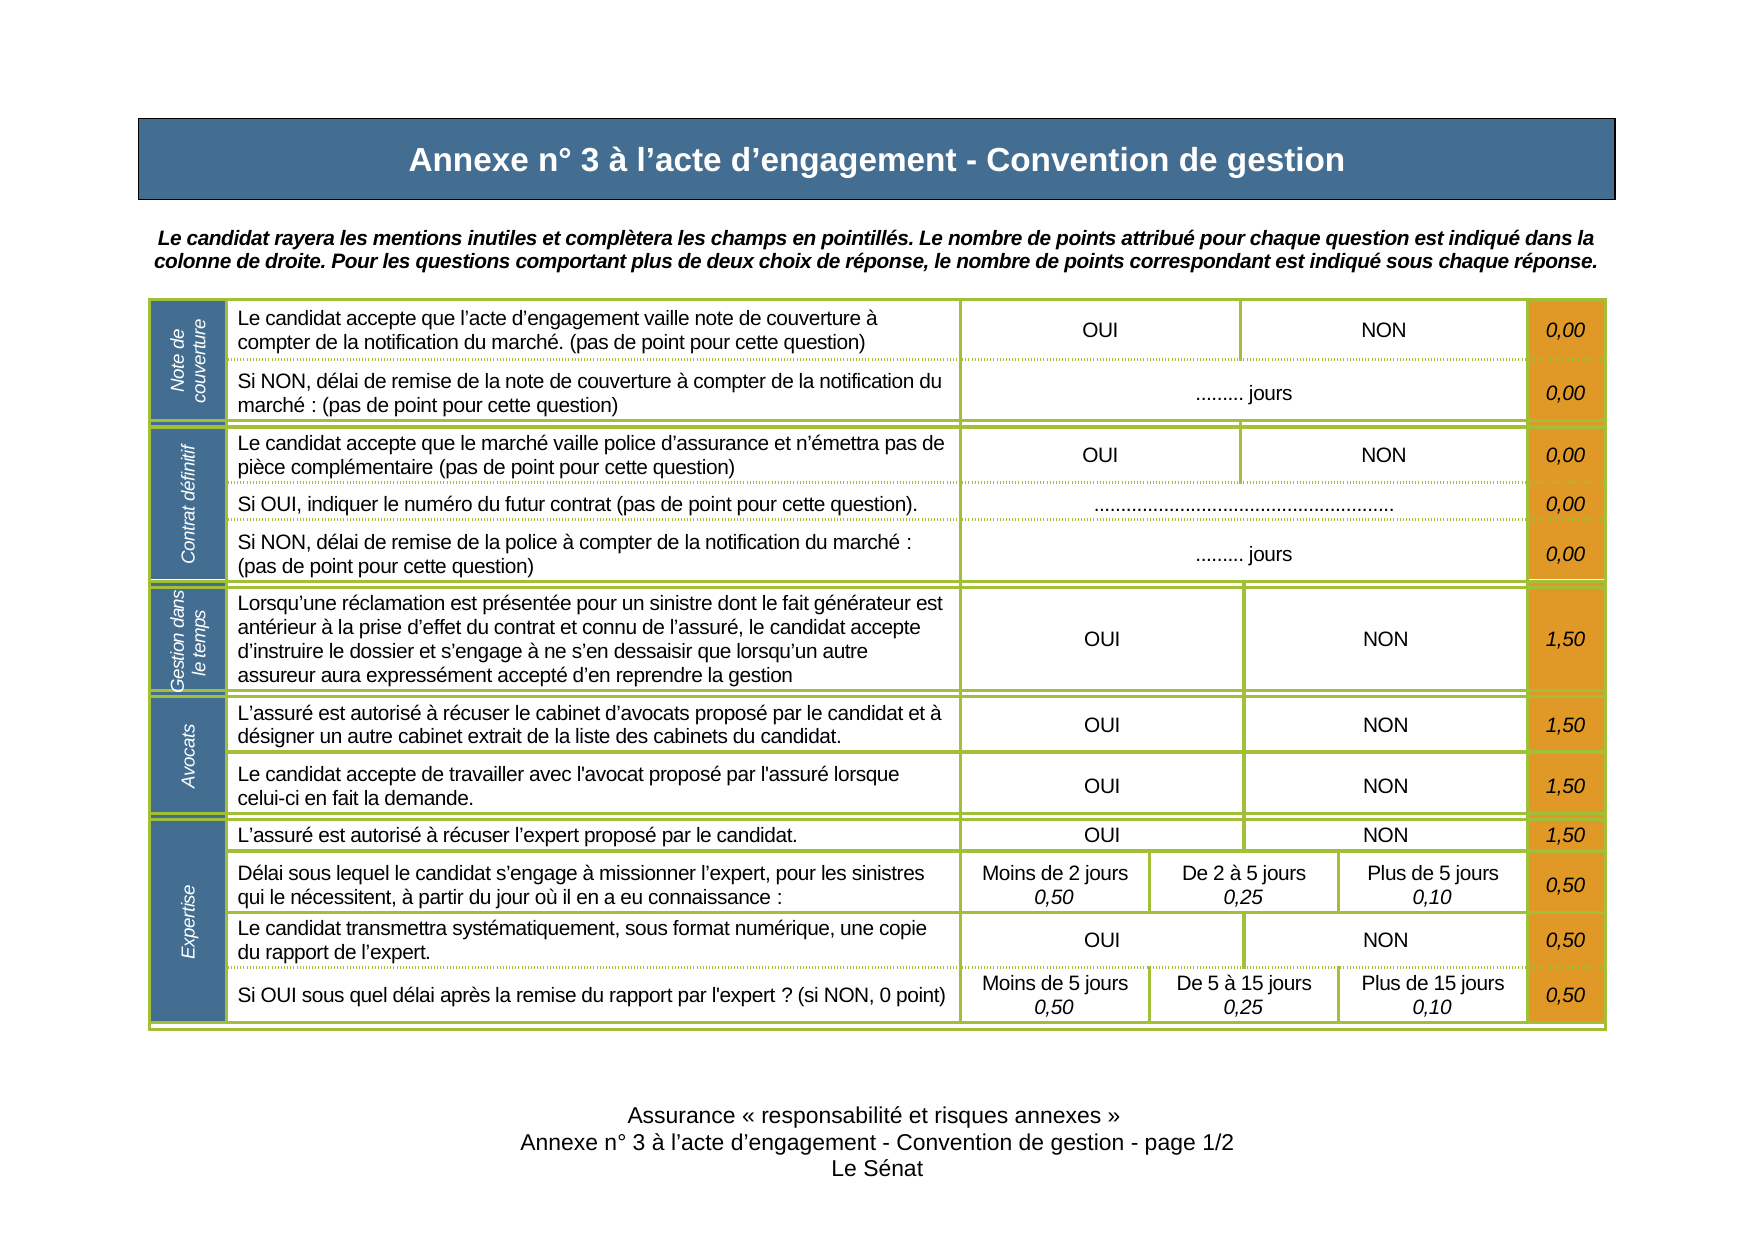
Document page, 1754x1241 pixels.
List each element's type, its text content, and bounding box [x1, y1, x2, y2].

table_cell 0,00 [1529, 358, 1604, 419]
table_cell 1,50 [1529, 821, 1604, 849]
table_header 0,00 [1529, 301, 1604, 358]
table_cell De 5 à 15 jours 0,25 [1151, 966, 1337, 1021]
table_header Le candidat accepte que l’acte d’engagement vaille note de couverture à compter de la notification du marché. (pas de point pour cette question) [228, 301, 959, 358]
table_cell Lorsqu’une réclamation est présentée pour un sinistre dont le fait générateur est antérieur à la prise d’effet du contrat et connu de l’assuré, le candidat accepte d’instruire le dossier et s’engage à ne s’en dessaisir que lorsqu’un autre assureur aura expressément accepté d’en reprendre la gestion [228, 589, 959, 689]
table_cell ........................................................ [962, 481, 1526, 518]
table_cell Plus de 15 jours 0,10 [1340, 966, 1526, 1021]
table_cell Le candidat accepte que le marché vaille police d’assurance et n’émettra pas de pièce complémentaire (pas de point pour cette question) [228, 429, 959, 481]
table_header NON [1242, 301, 1526, 358]
table_cell Moins de 5 jours 0,50 [962, 966, 1148, 1021]
table_cell L’assuré est autorisé à récuser l’expert proposé par le candidat. [228, 821, 959, 849]
table_cell 0,00 [1529, 429, 1604, 481]
table_cell Si NON, délai de remise de la police à compter de la notification du marché : (pas de point pour cette question) [228, 518, 959, 579]
table_cell Si NON, délai de remise de la note de couverture à compter de la notification du marché : (pas de point pour cette question) [228, 358, 959, 419]
table_cell 0,50 [1529, 966, 1604, 1021]
table_cell OUI [962, 914, 1242, 966]
text Le candidat rayera les mentions inutiles et complètera les champs en pointillés. Le nombre de points attribué pour chaque question est indiqué dans la colonne de droite. Pour les questions comportant plus de deux choix de réponse, le nombre de points correspondant est indiqué sous chaque réponse. [148, 225, 1606, 273]
table_cell NON [1242, 429, 1526, 481]
table_cell ......... jours [962, 358, 1526, 419]
table_cell De 2 à 5 jours 0,25 [1151, 853, 1337, 911]
table_cell NON [1246, 821, 1526, 849]
table_cell OUI [962, 589, 1242, 689]
table_cell NON [1246, 914, 1526, 966]
table_cell 0,00 [1529, 518, 1604, 579]
table_cell OUI [962, 821, 1242, 849]
text Annexe n° 3 à l’acte d’engagement - Convention de gestion [139, 119, 1614, 199]
table_cell Moins de 2 jours 0,50 [962, 853, 1148, 911]
table_cell 0,50 [1529, 853, 1604, 911]
table_cell OUI [962, 754, 1242, 812]
table_cell Avocats [151, 698, 225, 812]
table_cell Le candidat accepte de travailler avec l'avocat proposé par l'assuré lorsque celui-ci en fait la demande. [228, 754, 959, 812]
table_header OUI [962, 301, 1239, 358]
table_cell 1,50 [1529, 698, 1604, 750]
table_cell NON [1246, 754, 1526, 812]
table_cell 0,00 [1529, 481, 1604, 518]
table_cell 1,50 [1529, 589, 1604, 689]
table_cell Si OUI, indiquer le numéro du futur contrat (pas de point pour cette question). [228, 481, 959, 518]
table_cell Contrat définitif [151, 429, 225, 579]
table_cell Expertise [151, 821, 225, 1021]
table_cell ......... jours [962, 518, 1526, 579]
table_cell Le candidat transmettra systématiquement, sous format numérique, une copie du rapport de l’expert. [228, 914, 959, 966]
table_cell Si OUI sous quel délai après la remise du rapport par l'expert ? (si NON, 0 point) [228, 966, 959, 1021]
table_header Note de couverture [151, 301, 225, 419]
table_cell Délai sous lequel le candidat s’engage à missionner l’expert, pour les sinistres qui le nécessitent, à partir du jour où il en a eu connaissance : [228, 853, 959, 911]
table_cell OUI [962, 429, 1239, 481]
table_cell Gestion dans le temps [151, 589, 225, 689]
table_cell 1,50 [1529, 754, 1604, 812]
table_cell 0,50 [1529, 914, 1604, 966]
table_cell Plus de 5 jours 0,10 [1340, 853, 1526, 911]
table_cell NON [1246, 698, 1526, 750]
table_cell OUI [962, 698, 1242, 750]
table_cell L’assuré est autorisé à récuser le cabinet d’avocats proposé par le candidat et à désigner un autre cabinet extrait de la liste des cabinets du candidat. [228, 698, 959, 750]
table_cell NON [1246, 589, 1526, 689]
